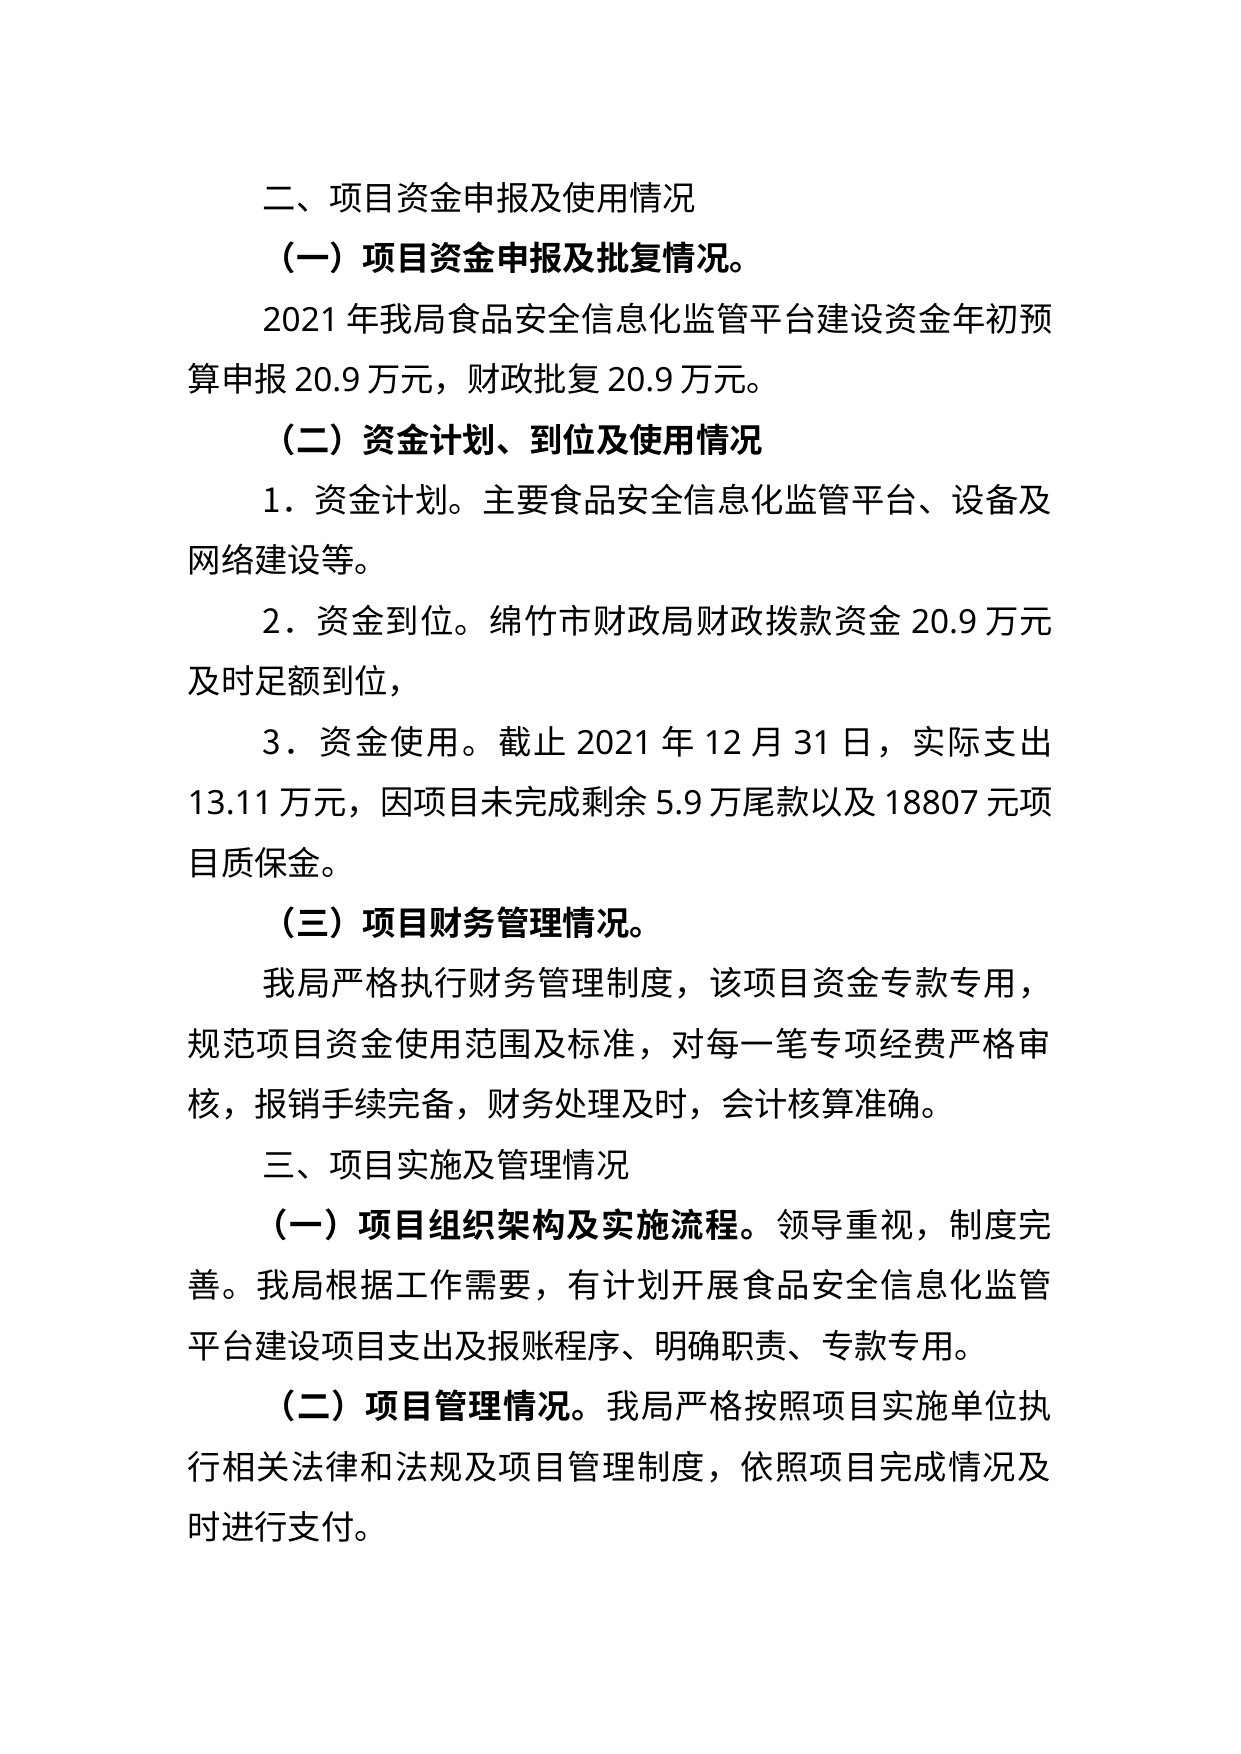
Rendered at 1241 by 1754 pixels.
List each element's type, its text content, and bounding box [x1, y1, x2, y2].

text 3．资金使用。截止2021年12月31日，实际支出13.11万元，因项目未完成剩余5.9万尾款以及18807元项目质保金。 [187, 706, 1053, 887]
text 三、项目实施及管理情况 [187, 1129, 1053, 1189]
list （一）项目组织架构及实施流程。领导重视，制度完善。我局根据工作需要，有计划开展食品安全信息化监管平台建设项目支出及报账程序、明确职责、专款专用。 [187, 1189, 1053, 1370]
text 我局严格执行财务管理制度，该项目资金专款专用，规范项目资金使用范围及标准，对每一笔专项经费严格审核，报销手续完备，财务处理及时，会计核算准确。 [187, 947, 1053, 1129]
text 2021年我局食品安全信息化监管平台建设资金年初预算申报20.9万元，财政批复20.9万元。 [187, 283, 1053, 404]
text （一）项目资金申报及批复情况。 [187, 222, 1053, 283]
text 1．资金计划。主要食品安全信息化监管平台、设备及网络建设等。 [187, 464, 1053, 585]
text （二）项目管理情况。我局严格按照项目实施单位执行相关法律和法规及项目管理制度，依照项目完成情况及时进行支付。 [187, 1370, 1053, 1552]
text （三）项目财务管理情况。 [187, 887, 1053, 947]
text 2．资金到位。绵竹市财政局财政拨款资金20.9万元及时足额到位， [187, 585, 1053, 706]
list 资金计划、到位及使用情况 [187, 404, 1053, 464]
text 二、项目资金申报及使用情况 [187, 162, 1053, 222]
